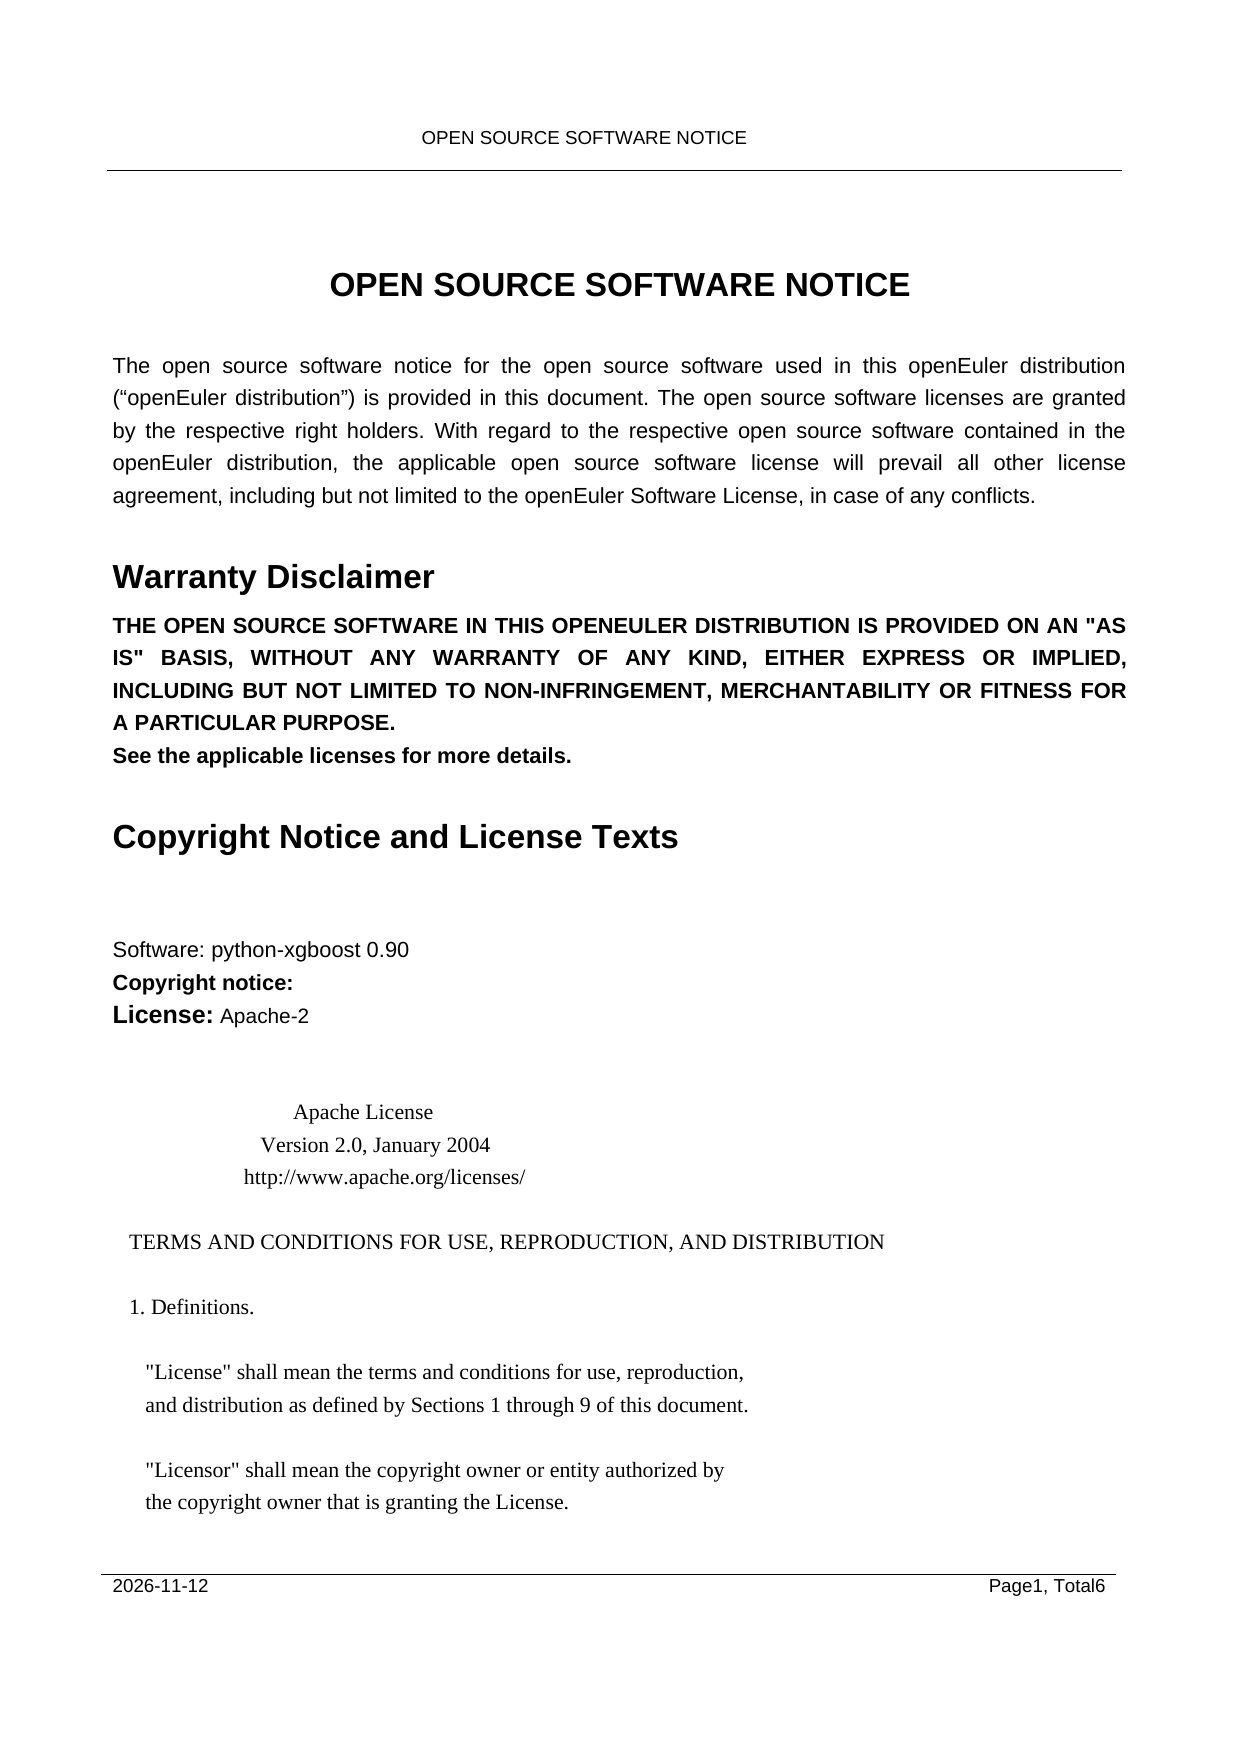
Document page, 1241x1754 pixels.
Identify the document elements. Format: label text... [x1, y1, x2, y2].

text Copyright Notice and License Texts [112, 804, 1128, 869]
text Software: python-xgboost 0.90 [112, 933, 1128, 966]
text The open source software notice for the open source software used in this openEuler distribution (“openEuler distribution”) is provided in this document. The open source software licenses are granted by the respective right holders. With regard to the respective open source software contained in the openEuler distribution, the applicable open source software license will prevail all other license agreement, including but not limited to the openEuler Software License, in case of any conflicts. [112, 349, 1128, 511]
text Warranty Disclaimer [112, 544, 1128, 609]
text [112, 998, 1128, 1518]
text Copyright notice: [112, 966, 1128, 998]
text THE OPEN SOURCE SOFTWARE IN THIS OPENEULER DISTRIBUTION IS PROVIDED ON AN "AS IS" BASIS, WITHOUT ANY WARRANTY OF ANY KIND, EITHER EXPRESS OR IMPLIED, INCLUDING BUT NOT LIMITED TO NON-INFRINGEMENT, MERCHANTABILITY OR FITNESS FOR A PARTICULAR PURPOSE. See the applicable licenses for more details. [112, 609, 1128, 771]
text OPEN SOURCE SOFTWARE NOTICE [112, 251, 1128, 316]
